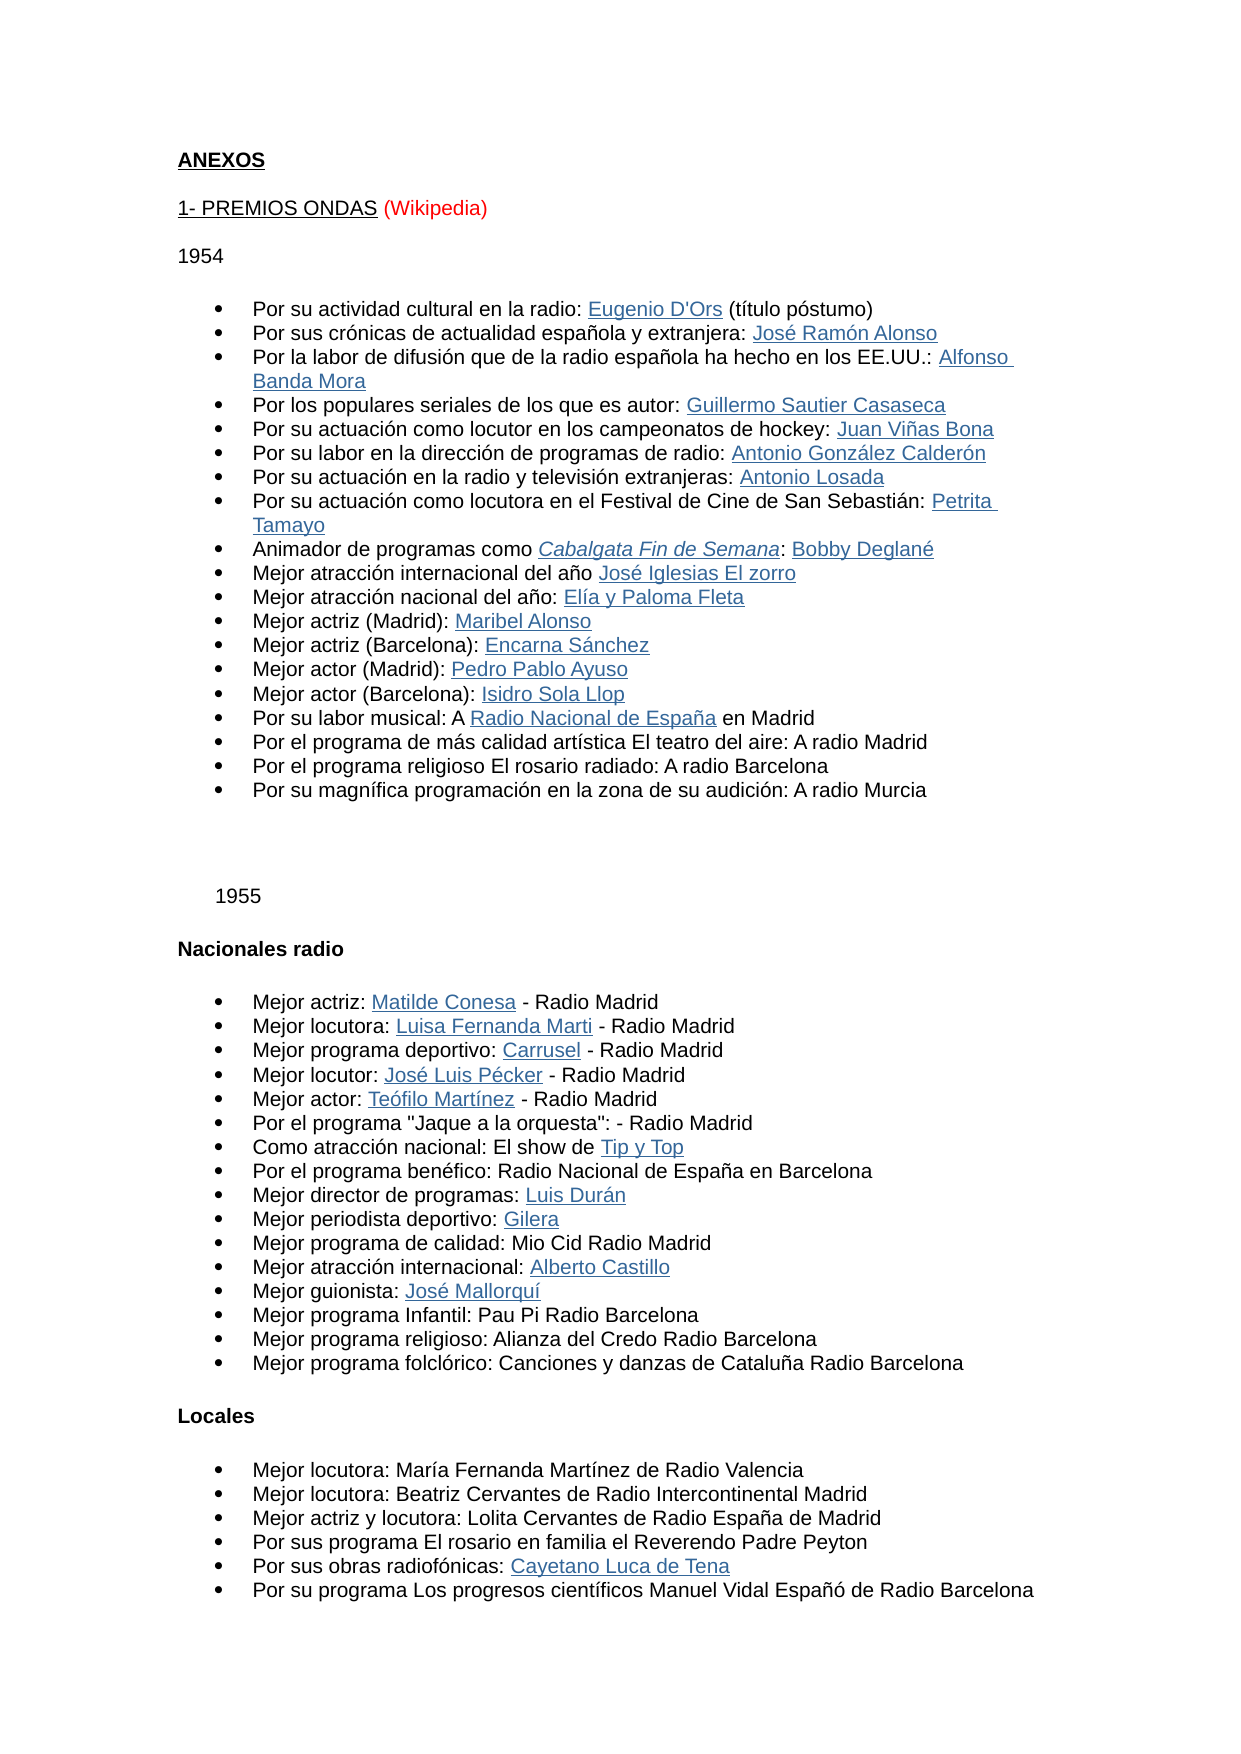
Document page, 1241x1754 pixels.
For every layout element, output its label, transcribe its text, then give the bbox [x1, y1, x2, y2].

list Por su actividad cultural en la radio: Eugenio D'Ors (título póstumo) [215, 297, 1063, 321]
subtitle Nacionales radio [177, 937, 1063, 961]
subtitle Locales [177, 1404, 1063, 1428]
list Mejor actriz y locutora: Lolita Cervantes de Radio España de Madrid [215, 1506, 1063, 1530]
list Por su magnífica programación en la zona de su audición: A radio Murcia [215, 778, 1063, 802]
list Por su actuación como locutora en el Festival de Cine de San Sebastián: Petrita Tamayo [215, 489, 1063, 537]
list Por los populares seriales de los que es autor: Guillermo Sautier Casaseca [215, 393, 1063, 417]
list Animador de programas como Cabalgata Fin de Semana: Bobby Deglané [215, 537, 1063, 561]
list Por el programa "Jaque a la orquesta": - Radio Madrid [215, 1111, 1063, 1134]
list Como atracción nacional: El show de Tip y Top [215, 1134, 1063, 1159]
list Por el programa religioso El rosario radiado: A radio Barcelona [215, 753, 1063, 778]
list Por su actuación en la radio y televisión extranjeras: Antonio Losada [215, 465, 1063, 489]
list Mejor actriz: Matilde Conesa - Radio Madrid [215, 990, 1063, 1014]
list Mejor programa religioso: Alianza del Credo Radio Barcelona [215, 1327, 1063, 1351]
list Mejor locutora: Beatriz Cervantes de Radio Intercontinental Madrid [215, 1482, 1063, 1506]
text 1- PREMIOS ONDAS (Wikipedia) [177, 196, 1049, 219]
list Mejor actriz (Madrid): Maribel Alonso [215, 609, 1063, 633]
list Mejor actriz (Barcelona): Encarna Sánchez [215, 633, 1063, 657]
list Mejor programa deportivo: Carrusel - Radio Madrid [215, 1038, 1063, 1062]
list Mejor locutora: María Fernanda Martínez de Radio Valencia [215, 1457, 1063, 1482]
list Mejor locutor: José Luis Pécker - Radio Madrid [215, 1062, 1063, 1086]
list Mejor periodista deportivo: Gilera [215, 1207, 1063, 1231]
list Por su labor en la dirección de programas de radio: Antonio González Calderón [215, 441, 1063, 465]
list Mejor actor (Madrid): Pedro Pablo Ayuso [215, 657, 1063, 681]
list Mejor atracción internacional: Alberto Castillo [215, 1255, 1063, 1279]
text 1955 [215, 884, 1063, 908]
list Por la labor de difusión que de la radio española ha hecho en los EE.UU.: Alfonso Banda Mora [215, 345, 1063, 393]
list Por su actuación como locutor en los campeonatos de hockey: Juan Viñas Bona [215, 417, 1063, 441]
list Mejor actor (Barcelona): Isidro Sola Llop [215, 681, 1063, 705]
list Por el programa benéfico: Radio Nacional de España en Barcelona [215, 1159, 1063, 1183]
list Mejor locutora: Luisa Fernanda Marti - Radio Madrid [215, 1014, 1063, 1038]
list Por sus obras radiofónicas: Cayetano Luca de Tena [215, 1554, 1063, 1578]
list Mejor guionista: José Mallorquí [215, 1279, 1063, 1303]
list Por su labor musical: A Radio Nacional de España en Madrid [215, 705, 1063, 729]
list Por su programa Los progresos científicos Manuel Vidal Españó de Radio Barcelona [215, 1578, 1063, 1602]
list Mejor atracción internacional del año José Iglesias El zorro [215, 561, 1063, 585]
list Mejor actor: Teófilo Martínez - Radio Madrid [215, 1086, 1063, 1111]
text 1954 [177, 243, 1049, 267]
list Mejor programa de calidad: Mio Cid Radio Madrid [215, 1231, 1063, 1255]
list Por el programa de más calidad artística El teatro del aire: A radio Madrid [215, 729, 1063, 753]
list Por sus crónicas de actualidad española y extranjera: José Ramón Alonso [215, 321, 1063, 345]
list Por sus programa El rosario en familia el Reverendo Padre Peyton [215, 1530, 1063, 1554]
list Mejor programa Infantil: Pau Pi Radio Barcelona [215, 1303, 1063, 1327]
text ANEXOS [177, 148, 1106, 172]
list Mejor atracción nacional del año: Elía y Paloma Fleta [215, 585, 1063, 609]
list Mejor director de programas: Luis Durán [215, 1183, 1063, 1207]
list Mejor programa folclórico: Canciones y danzas de Cataluña Radio Barcelona [215, 1351, 1063, 1375]
